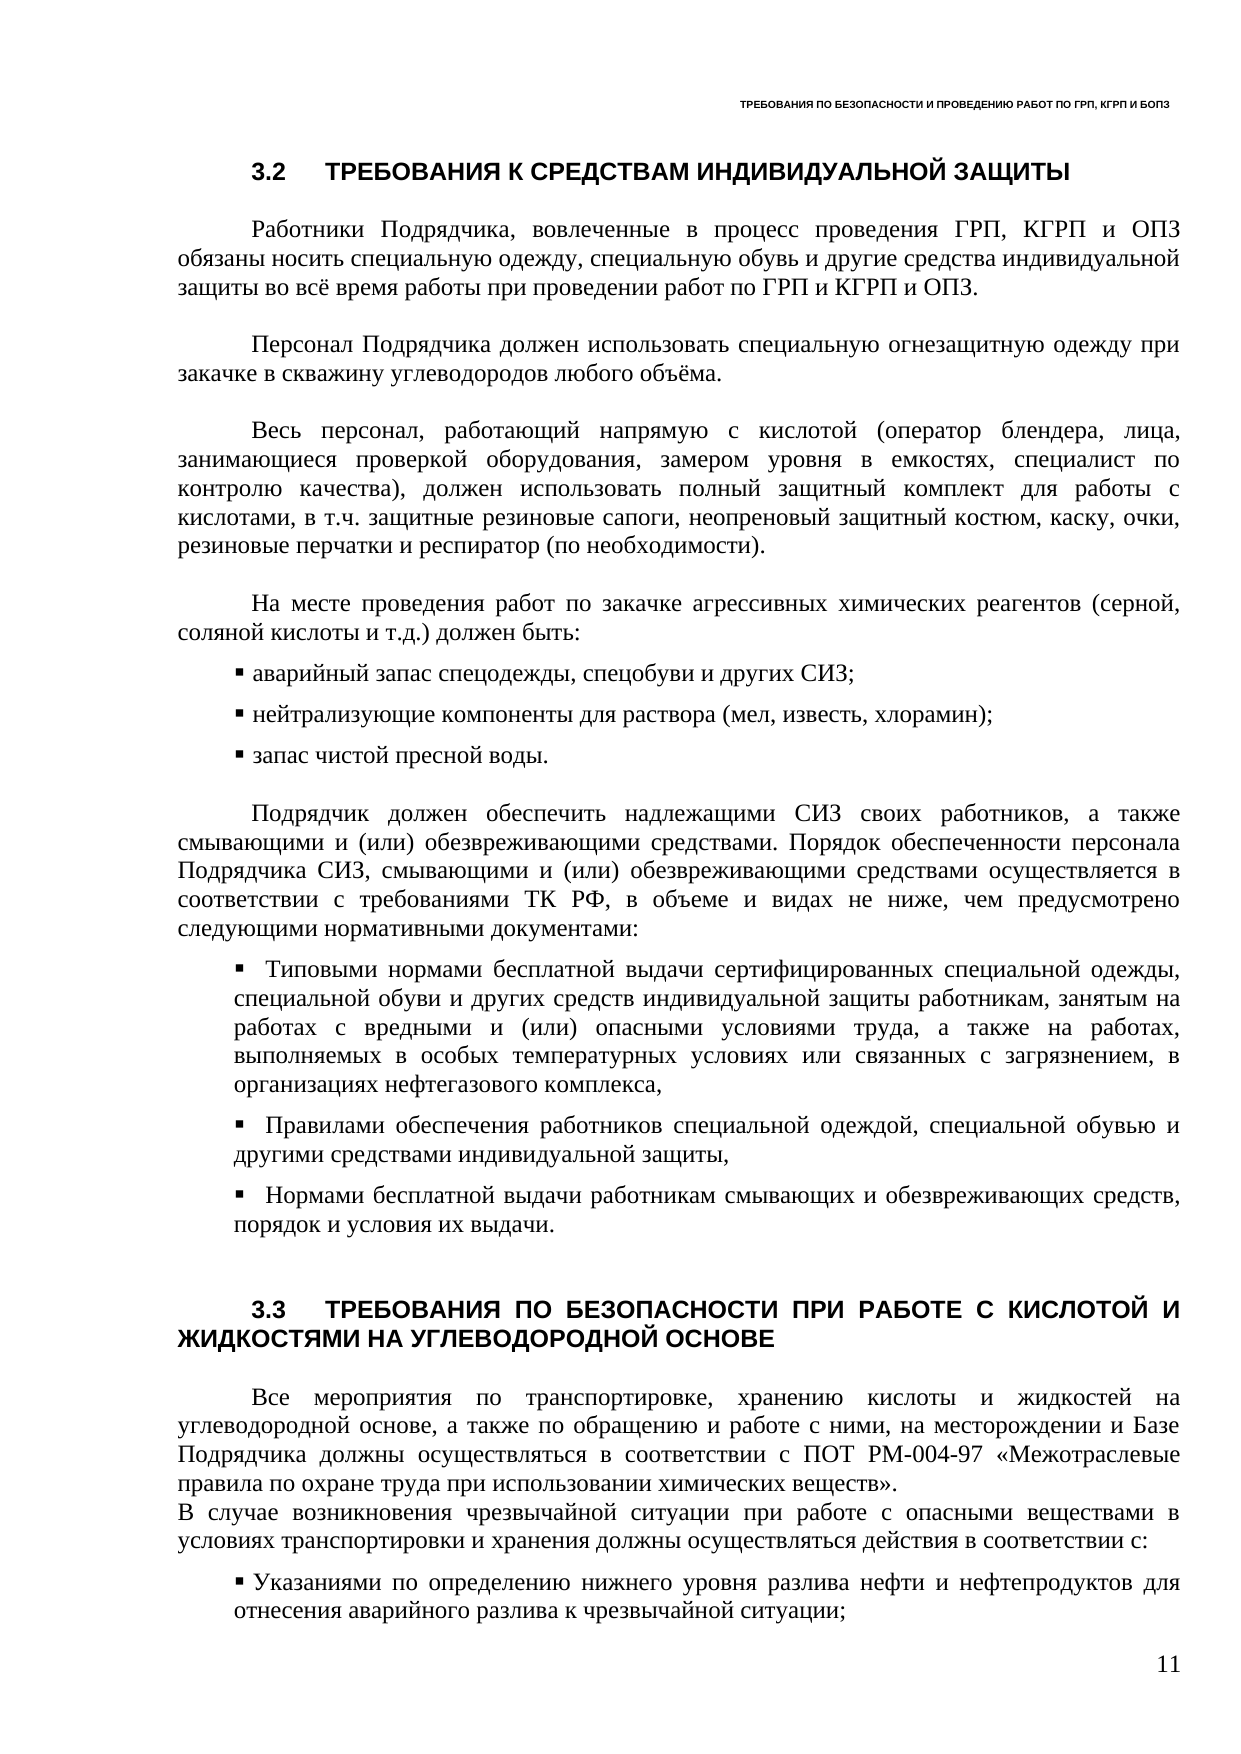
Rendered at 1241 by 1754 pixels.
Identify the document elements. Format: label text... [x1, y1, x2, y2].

text Все мероприятия по транспортировке, хранению кислоты и жидкостей на углеводородной основе, а также по обращению и работе с ними, на месторождении и Базе Подрядчика должны осуществляться в соответствии с ПОТ РМ-004-97 «Межотраслевые правила по охране труда при использовании химических веществ». [177, 1382, 1181, 1497]
text Весь персонал, работающий напрямую с кислотой (оператор блендера, лица, занимающиеся проверкой оборудования, замером уровня в емкостях, специалист по контролю качества), должен использовать полный защитный комплект для работы с кислотами, в т.ч. защитные резиновые сапоги, неопреновый защитный костюм, каску, очки, резиновые перчатки и респиратор (по необходимости). [177, 415, 1181, 559]
list нейтрализующие компоненты для раствора (мел, известь, хлорамин); [233, 699, 1181, 728]
list Правилами обеспечения работников специальной одеждой, специальной обувью и другими средствами индивидуальной защиты, [233, 1110, 1181, 1168]
text 3.3 ТРЕБОВАНИЯ ПО БЕЗОПАСНОСТИ ПРИ РАБОТЕ С КИСЛОТОЙ И ЖИДКОСТЯМИ НА УГЛЕВОДОРОДНОЙ ОСНОВЕ [177, 1295, 1181, 1353]
text На месте проведения работ по закачке агрессивных химических реагентов (серной, соляной кислоты и т.д.) должен быть: [177, 588, 1181, 645]
list Указаниями по определению нижнего уровня разлива нефти и нефтепродуктов для отнесения аварийного разлива к чрезвычайной ситуации; [233, 1567, 1181, 1624]
list запас чистой пресной воды. [233, 740, 1181, 769]
text 3.2 ТРЕБОВАНИЯ к СРЕДСТВАМ ИНДИВИДУАЛЬНОЙ ЗАЩИТЫ [177, 157, 1181, 185]
list Типовыми нормами бесплатной выдачи сертифицированных специальной одежды, специальной обуви и других средств индивидуальной защиты работникам, занятым на работах с вредными и (или) опасными условиями труда, а также на работах, выполняемых в особых температурных условиях или связанных с загрязнением, в организациях нефтегазового комплекса, [233, 954, 1181, 1098]
text В случае возникновения чрезвычайной ситуации при работе с опасными веществами в условиях транспортировки и хранения должны осуществляться действия в соответствии с: [177, 1497, 1181, 1554]
list аварийный запас спецодежды, спецобуви и других СИЗ; [233, 658, 1181, 687]
text Персонал Подрядчика должен использовать специальную огнезащитную одежду при закачке в скважину углеводородов любого объёма. [177, 329, 1181, 387]
text Работники Подрядчика, вовлеченные в процесс проведения ГРП, КГРП и ОПЗ обязаны носить специальную одежду, специальную обувь и другие средства индивидуальной защиты во всё время работы при проведении работ по ГРП и КГРП и ОПЗ. [177, 214, 1181, 300]
text Подрядчик должен обеспечить надлежащими СИЗ своих работников, а также смывающими и (или) обезвреживающими средствами. Порядок обеспеченности персонала Подрядчика СИЗ, смывающими и (или) обезвреживающими средствами осуществляется в соответствии с требованиями ТК РФ, в объеме и видах не ниже, чем предусмотрено следующими нормативными документами: [177, 798, 1181, 942]
list Нормами бесплатной выдачи работникам смывающих и обезвреживающих средств, порядок и условия их выдачи. [233, 1180, 1181, 1238]
